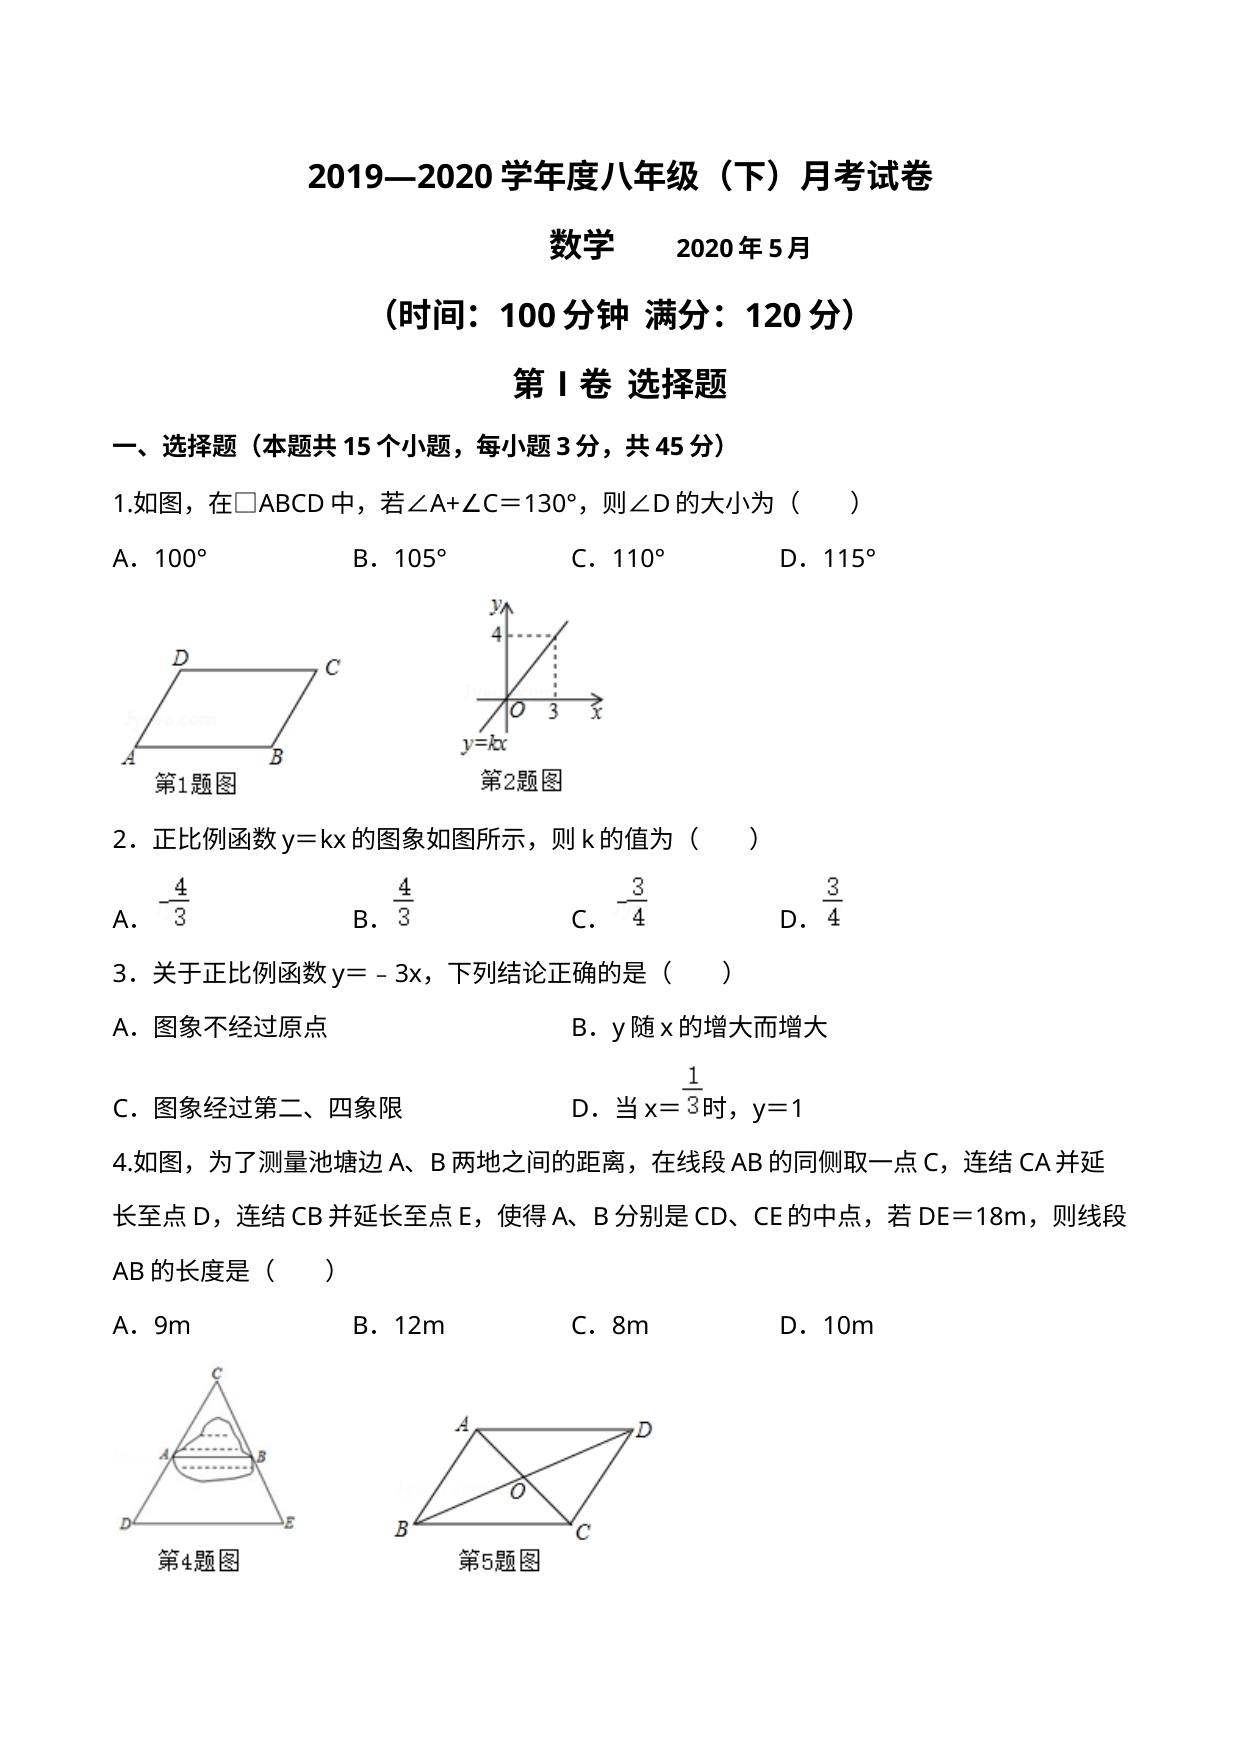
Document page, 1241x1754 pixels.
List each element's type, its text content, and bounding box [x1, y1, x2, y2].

text 1.如图，在□ABCD中，若∠A+∠C＝130°，则∠D的大小为（ ） [112, 484, 1128, 520]
picture [822, 873, 843, 929]
text A． B． C． D． [112, 873, 1128, 935]
picture [611, 873, 648, 929]
picture [393, 873, 414, 929]
text A．图象不经过原点 B．y随x的增大而增大 [112, 1008, 1128, 1044]
text 第Ⅰ卷 选择题 [112, 358, 1128, 406]
picture [112, 1360, 671, 1581]
text A．100° B．105° C．110° D．115° [112, 538, 1128, 574]
text C．图象经过第二、四象限 D．当x＝时，y＝1 [112, 1062, 1128, 1124]
picture [112, 592, 621, 804]
picture [682, 1062, 703, 1117]
text A．9m B．12m C．8m D．10m [112, 1306, 1128, 1342]
text （时间：100分钟 满分：120分） [112, 288, 1128, 337]
text 2019—2020学年度八年级（下）月考试卷 [112, 150, 1128, 198]
text 一、选择题（本题共15个小题，每小题3分，共45分） [112, 427, 1128, 463]
text 数学 2020年5月 [112, 219, 1128, 267]
picture [153, 873, 190, 929]
text 2．正比例函数y＝kx的图象如图所示，则k的值为（ ） [112, 819, 1128, 855]
text 4.如图，为了测量池塘边A、B两地之间的距离，在线段AB的同侧取一点C，连结CA并延长至点D，连结CB并延长至点E，使得A、B分别是CD、CE的中点，若DE＝18m，则线段AB的长度是（ ） [112, 1142, 1128, 1287]
text 3．关于正比例函数y＝﹣3x，下列结论正确的是（ ） [112, 953, 1128, 990]
